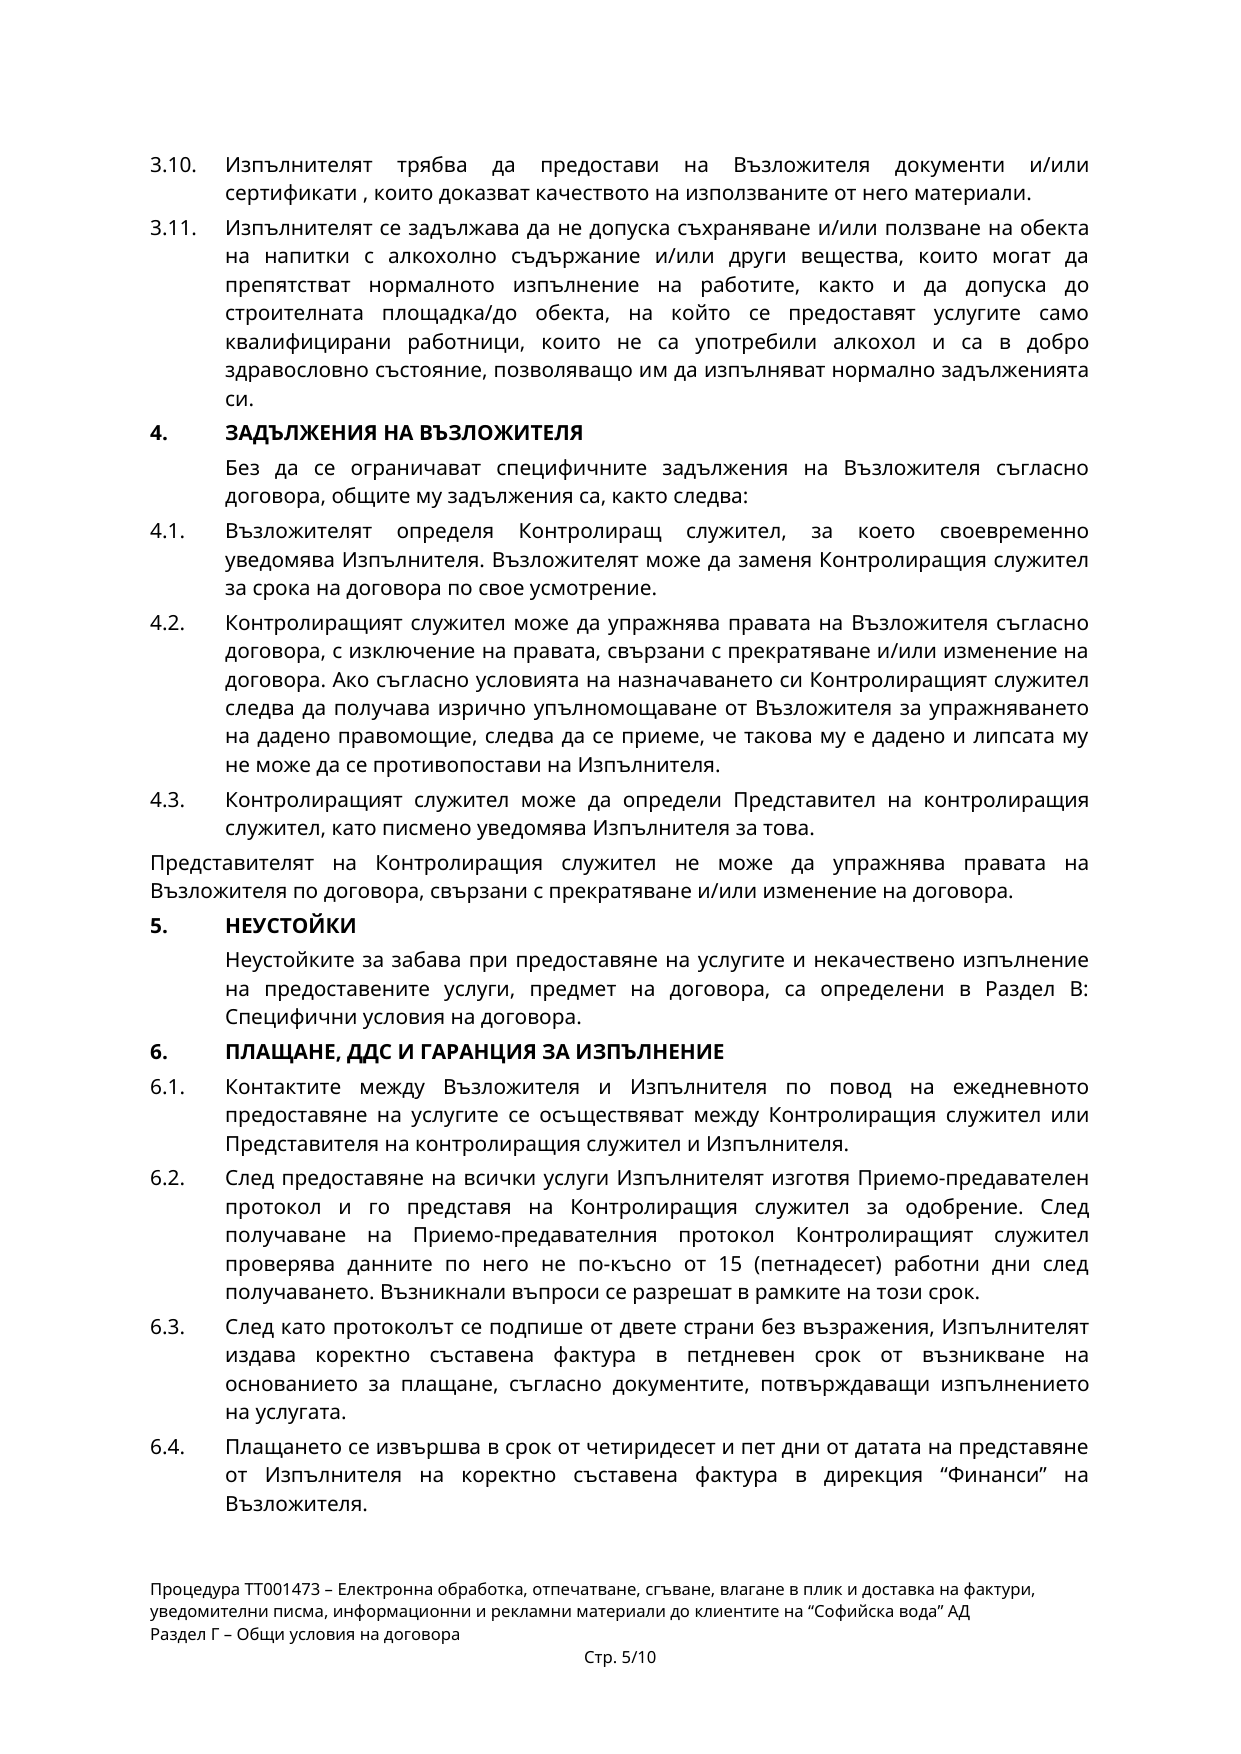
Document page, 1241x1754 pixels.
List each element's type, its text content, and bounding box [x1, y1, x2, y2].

text Без да се ограничават специфичните задължения на Възложителя съгласно договора, общите му задължения са, както следва: [225, 453, 1090, 510]
list След като протоколът се подпише от двете страни без възражения, Изпълнителят издава коректно съставена фактура в петдневен срок от възникване на основанието за плащане, съгласно документите, потвърждаващи изпълнението на услугата. [150, 1312, 1090, 1426]
text Неустойките за забава при предоставяне на услугите и некачествено изпълнение на предоставените услуги, предмет на договора, са определени в Раздел В: Специфични условия на договора. [225, 946, 1090, 1031]
list Изпълнителят трябва да предостави на Възложителя документи и/или сертификати , които доказват качеството на използваните от него материали. [150, 150, 1090, 207]
list След предоставяне на всички услуги Изпълнителят изготвя Приемо-предавателен протокол и го представя на Контролиращия служител за одобрение. След получаване на Приемо-предавателния протокол Контролиращият служител проверява данните по него не по-късно от 15 (петнадесет) работни дни след получаването. Възникнали въпроси се разрешат в рамките на този срок. [150, 1163, 1090, 1306]
list НЕУСТОЙКИ [150, 911, 1090, 939]
list Контролиращият служител може да упражнява правата на Възложителя съгласно договора, с изключение на правата, свързани с прекратяване и/или изменение на договора. Ако съгласно условията на назначаването си Контролиращият служител следва да получава изрично упълномощаване от Възложителя за упражняването на дадено правомощие, следва да се приеме, че такова му е дадено и липсата му не може да се противопостави на Изпълнителя. [150, 608, 1090, 778]
list Изпълнителят се задължава да не допуска съхраняване и/или ползване на обекта на напитки с алкохолно съдържание и/или други вещества, които могат да препятстват нормалното изпълнение на работите, както и да допуска до строителната площадка/до обекта, на който се предоставят услугите само квалифицирани работници, които не са употребили алкохол и са в добро здравословно състояние, позволяващо им да изпълняват нормално задълженията си. [150, 213, 1090, 412]
list ПЛАЩАНЕ, ДДС И ГАРАНЦИЯ ЗА ИЗПЪЛНЕНИЕ [150, 1037, 1090, 1066]
list Плащането се извършва в срок от четиридесет и пет дни от датата на представяне от Изпълнителя на коректно съставена фактура в дирекция “Финанси” на Възложителя. [150, 1432, 1090, 1517]
list Контактите между Възложителя и Изпълнителя по повод на ежедневното предоставяне на услугите се осъществяват между Контролиращия служител или Представителя на контролиращия служител и Изпълнителя. [150, 1072, 1090, 1157]
list Контролиращият служител може да определи Представител на контролиращия служител, като писмено уведомява Изпълнителя за това. [150, 785, 1090, 842]
list Възложителят определя Контролиращ служител, за което своевременно уведомява Изпълнителя. Възложителят може да заменя Контролиращия служител за срока на договора по свое усмотрение. [150, 516, 1090, 602]
text Представителят на Контролиращия служител не може да упражнява правата на Възложителя по договора, свързани с прекратяване и/или изменение на договора. [150, 848, 1090, 905]
list ЗАДЪЛЖЕНИЯ НА ВЪЗЛОЖИТЕЛЯ [150, 418, 1090, 447]
